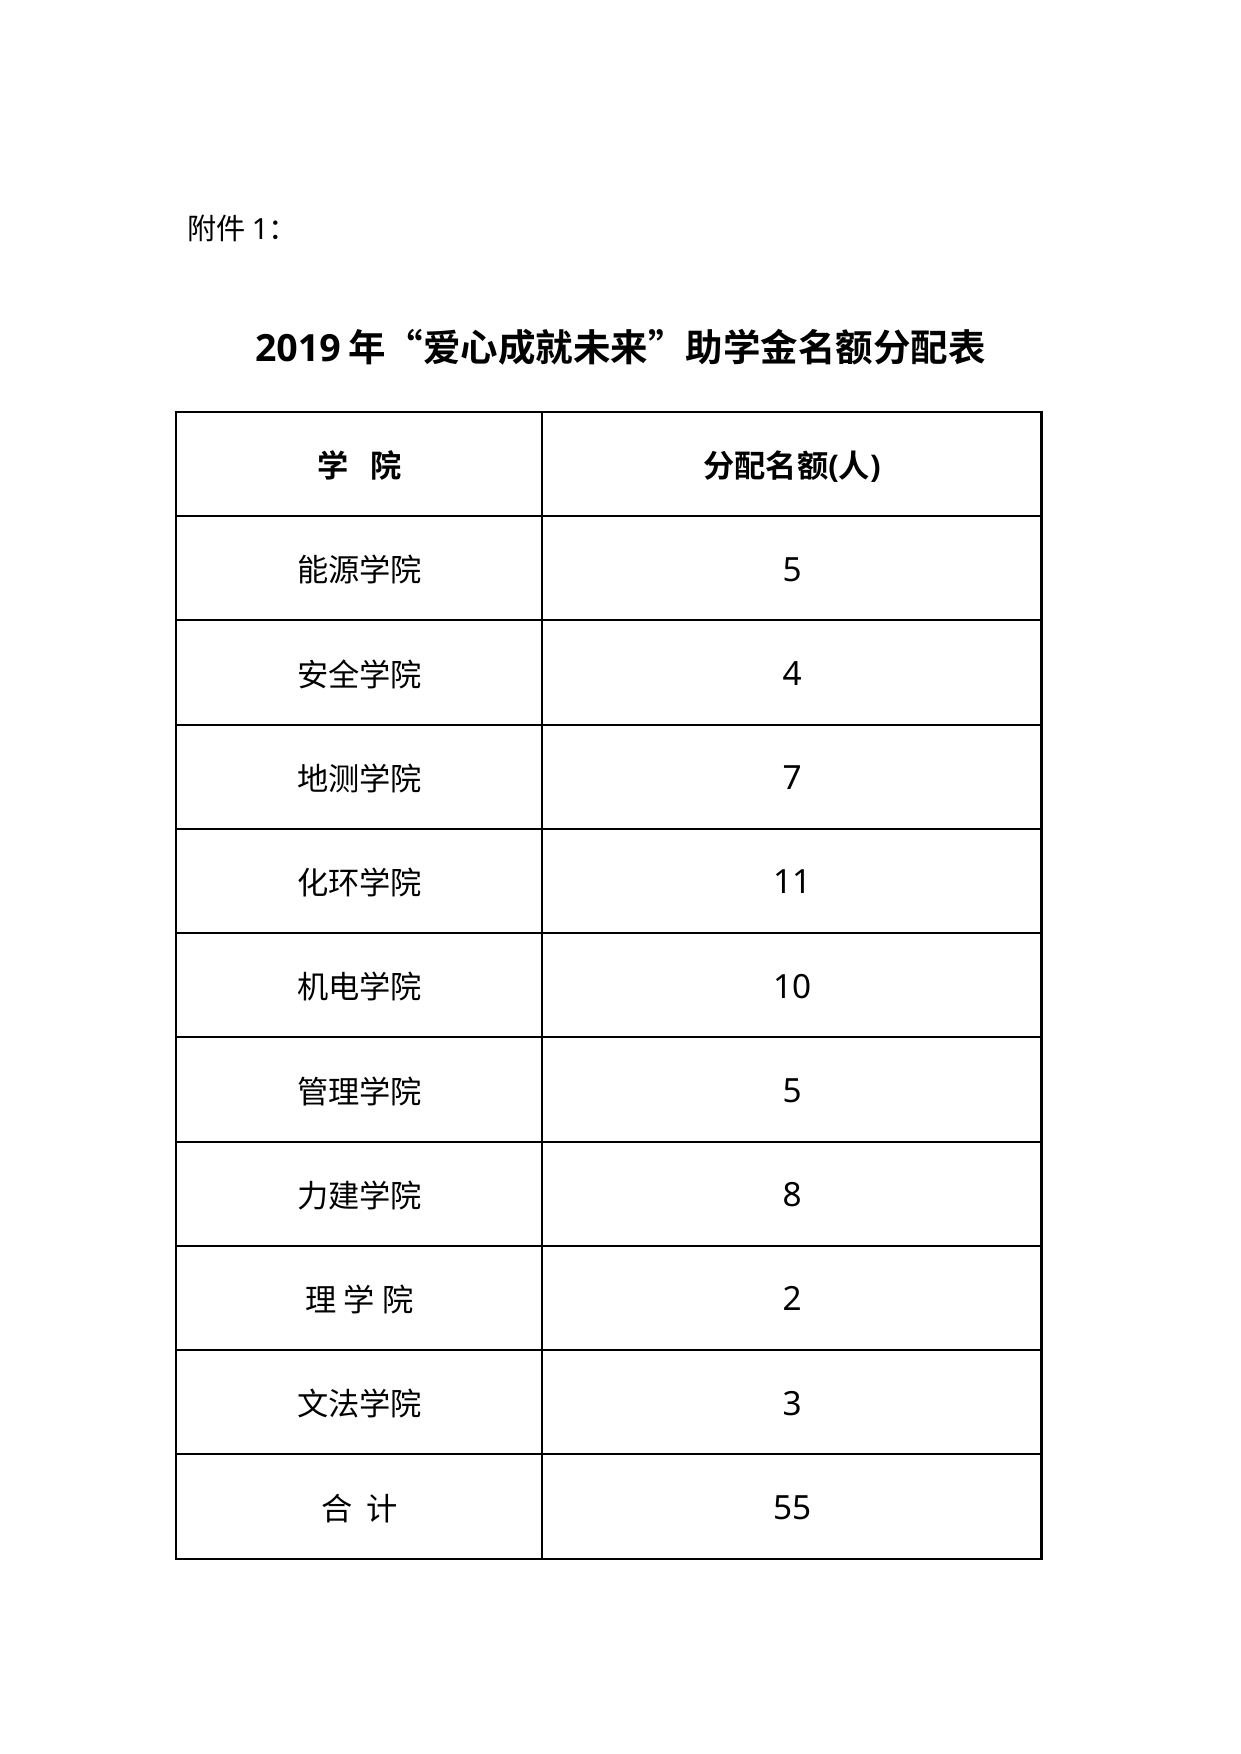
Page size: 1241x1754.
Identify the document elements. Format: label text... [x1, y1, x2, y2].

table_cell 4 [543, 621, 1040, 723]
table_cell 文法学院 [177, 1351, 541, 1453]
table_cell 能源学院 [177, 517, 541, 619]
table_cell 55 [543, 1455, 1040, 1558]
table_cell 合 计 [177, 1455, 541, 1558]
table_cell 5 [543, 517, 1040, 619]
table_cell 8 [543, 1143, 1040, 1245]
table_cell 地测学院 [177, 726, 541, 828]
table_cell 11 [543, 830, 1040, 932]
table_cell 化环学院 [177, 830, 541, 932]
text 2019年“爱心成就未来”助学金名额分配表 [187, 313, 1053, 378]
table_cell 7 [543, 726, 1040, 828]
table_cell 管理学院 [177, 1038, 541, 1141]
table_cell 机电学院 [177, 934, 541, 1036]
table_header 分配名额(人) [543, 413, 1040, 515]
table_cell 理 学 院 [177, 1247, 541, 1349]
table_cell 3 [543, 1351, 1040, 1453]
table_cell 2 [543, 1247, 1040, 1349]
table_header 学 院 [177, 413, 541, 515]
table_cell 10 [543, 934, 1040, 1036]
table_cell 力建学院 [177, 1143, 541, 1245]
table_cell 5 [543, 1038, 1040, 1141]
text 附件1： [187, 194, 1053, 259]
table_cell 安全学院 [177, 621, 541, 723]
